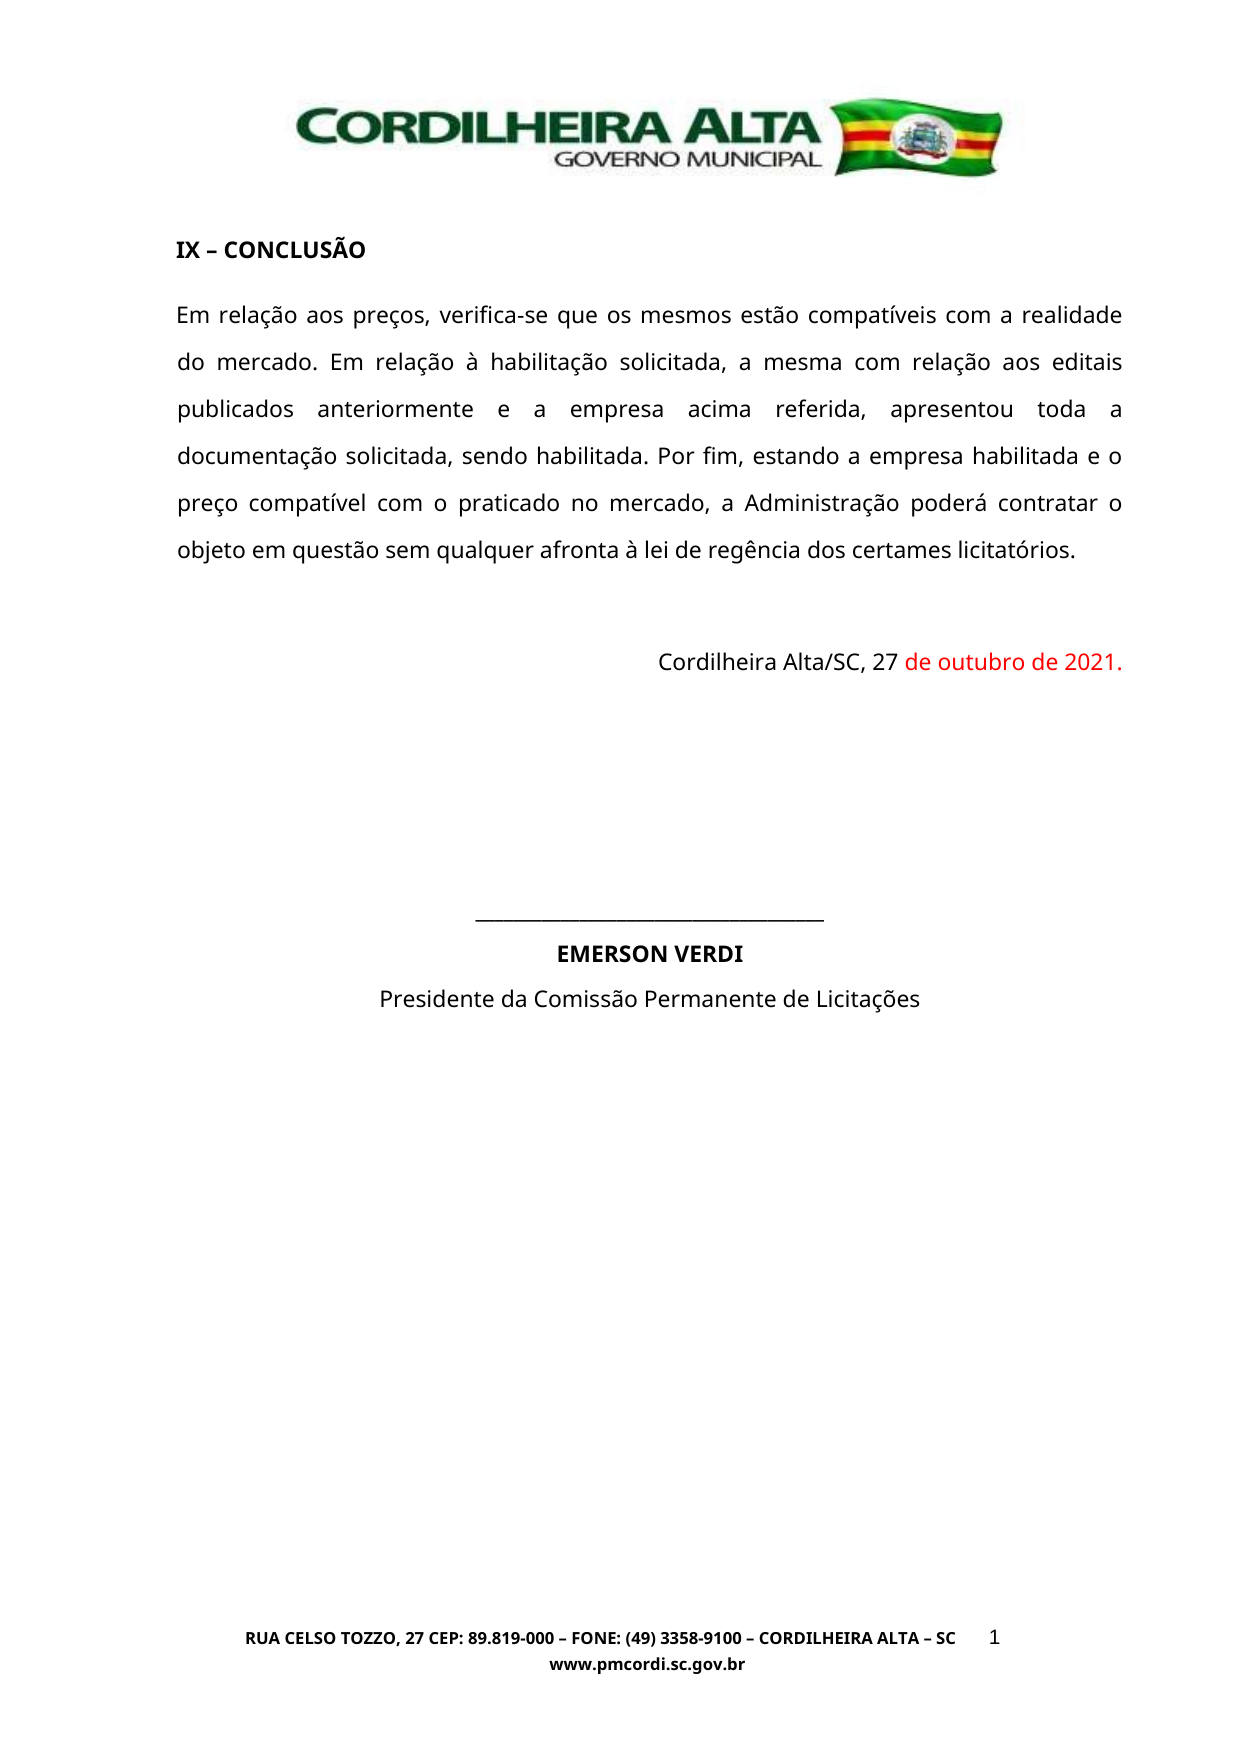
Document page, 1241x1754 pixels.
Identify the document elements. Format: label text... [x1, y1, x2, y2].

text Presidente da Comissão Permanente de Licitações [177, 983, 1122, 1014]
text EMERSON VERDI [177, 938, 1122, 969]
text Em relação aos preços, verifica-se que os mesmos estão compatíveis com a realidade do mercado. Em relação à habilitação solicitada, a mesma com relação aos editais publicados anteriormente e a empresa acima referida, apresentou toda a documentação solicitada, sendo habilitada. Por fim, estando a empresa habilitada e o preço compatível com o praticado no mercado, a Administração poderá contratar o objeto em questão sem qualquer afronta à lei de regência dos certames licitatórios. [176, 299, 1123, 565]
picture [273, 75, 1026, 202]
subtitle IX – CONCLUSÃO [176, 234, 1124, 266]
text Cordilheira Alta/SC, 27 de outubro de 2021. [177, 646, 1123, 678]
text _____________________________________ [177, 893, 1122, 925]
